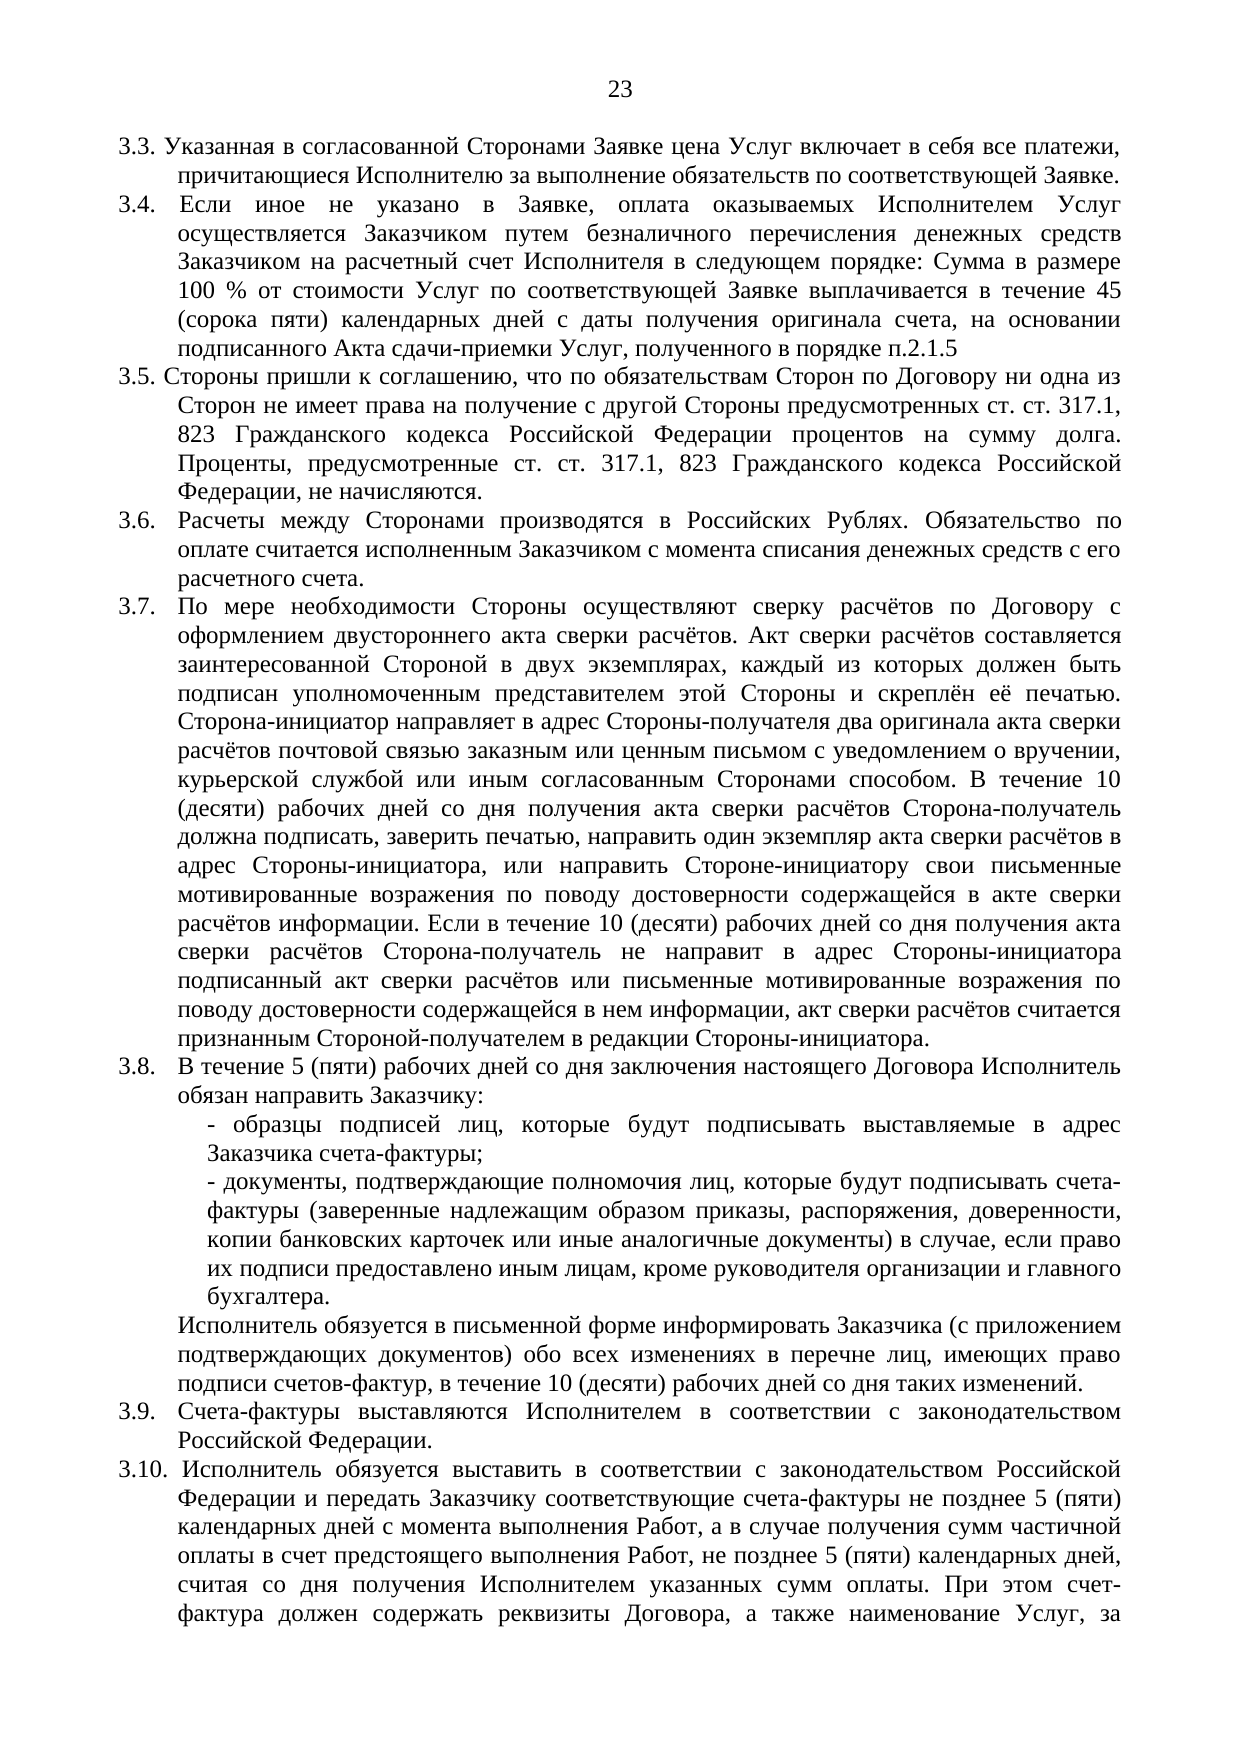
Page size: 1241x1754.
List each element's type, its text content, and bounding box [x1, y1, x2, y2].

text - документы, подтверждающие полномочия лиц, которые будут подписывать счета-фактуры (заверенные надлежащим образом приказы, распоряжения, доверенности, копии банковских карточек или иные аналогичные документы) в случае, если право их подписи предоставлено иным лицам, кроме руководителя организации и главного бухгалтера. [207, 1166, 1122, 1310]
text 3.9. Счета-фактуры выставляются Исполнителем в соответствии с законодательством Российской Федерации. [118, 1396, 1122, 1454]
text 3.3. Указанная в согласованной Сторонами Заявке цена Услуг включает в себя все платежи, причитающиеся Исполнителю за выполнение обязательств по соответствующей Заявке. [118, 131, 1122, 189]
text - образцы подписей лиц, которые будут подписывать выставляемые в адрес Заказчика счета-фактуры; [207, 1109, 1122, 1166]
text 3.4. Если иное не указано в Заявке, оплата оказываемых Исполнителем Услуг осуществляется Заказчиком путем безналичного перечисления денежных средств Заказчиком на расчетный счет Исполнителя в следующем порядке: Сумма в размере 100 % от стоимости Услуг по соответствующей Заявке выплачивается в течение 45 (сорока пяти) календарных дней с даты получения оригинала счета, на основании подписанного Акта сдачи-приемки Услуг, полученного в порядке п.2.1.5 [118, 189, 1122, 361]
text 3.8. В течение 5 (пяти) рабочих дней со дня заключения настоящего Договора Исполнитель обязан направить Заказчику: [118, 1051, 1122, 1109]
text 3.6. Расчеты между Сторонами производятся в Российских Рублях. Обязательство по оплате считается исполненным Заказчиком с момента списания денежных средств с его расчетного счета. [118, 505, 1122, 591]
text 3.5. Стороны пришли к соглашению, что по обязательствам Сторон по Договору ни одна из Сторон не имеет права на получение с другой Стороны предусмотренных ст. ст. 317.1, 823 Гражданского кодекса Российской Федерации процентов на сумму долга. Проценты, предусмотренные ст. ст. 317.1, 823 Гражданского кодекса Российской Федерации, не начисляются. [118, 361, 1122, 505]
text 3.7. По мере необходимости Стороны осуществляют сверку расчётов по Договору с оформлением двустороннего акта сверки расчётов. Акт сверки расчётов составляется заинтересованной Стороной в двух экземплярах, каждый из которых должен быть подписан уполномоченным представителем этой Стороны и скреплён её печатью. Сторона-инициатор направляет в адрес Стороны-получателя два оригинала акта сверки расчётов почтовой связью заказным или ценным письмом с уведомлением о вручении, курьерской службой или иным согласованным Сторонами способом. В течение 10 (десяти) рабочих дней со дня получения акта сверки расчётов Сторона-получатель должна подписать, заверить печатью, направить один экземпляр акта сверки расчётов в адрес Стороны-инициатора, или направить Стороне-инициатору свои письменные мотивированные возражения по поводу достоверности содержащейся в акте сверки расчётов информации. Если в течение 10 (десяти) рабочих дней со дня получения акта сверки расчётов Сторона-получатель не направит в адрес Стороны-инициатора подписанный акт сверки расчётов или письменные мотивированные возражения по поводу достоверности содержащейся в нем информации, акт сверки расчётов считается признанным Стороной-получателем в редакции Стороны-инициатора. [118, 591, 1122, 1051]
text Исполнитель обязуется в письменной форме информировать Заказчика (с приложением подтверждающих документов) обо всех изменениях в перечне лиц, имеющих право подписи счетов-фактур, в течение 10 (десяти) рабочих дней со дня таких изменений. [177, 1310, 1122, 1396]
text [118, 1454, 1122, 1626]
